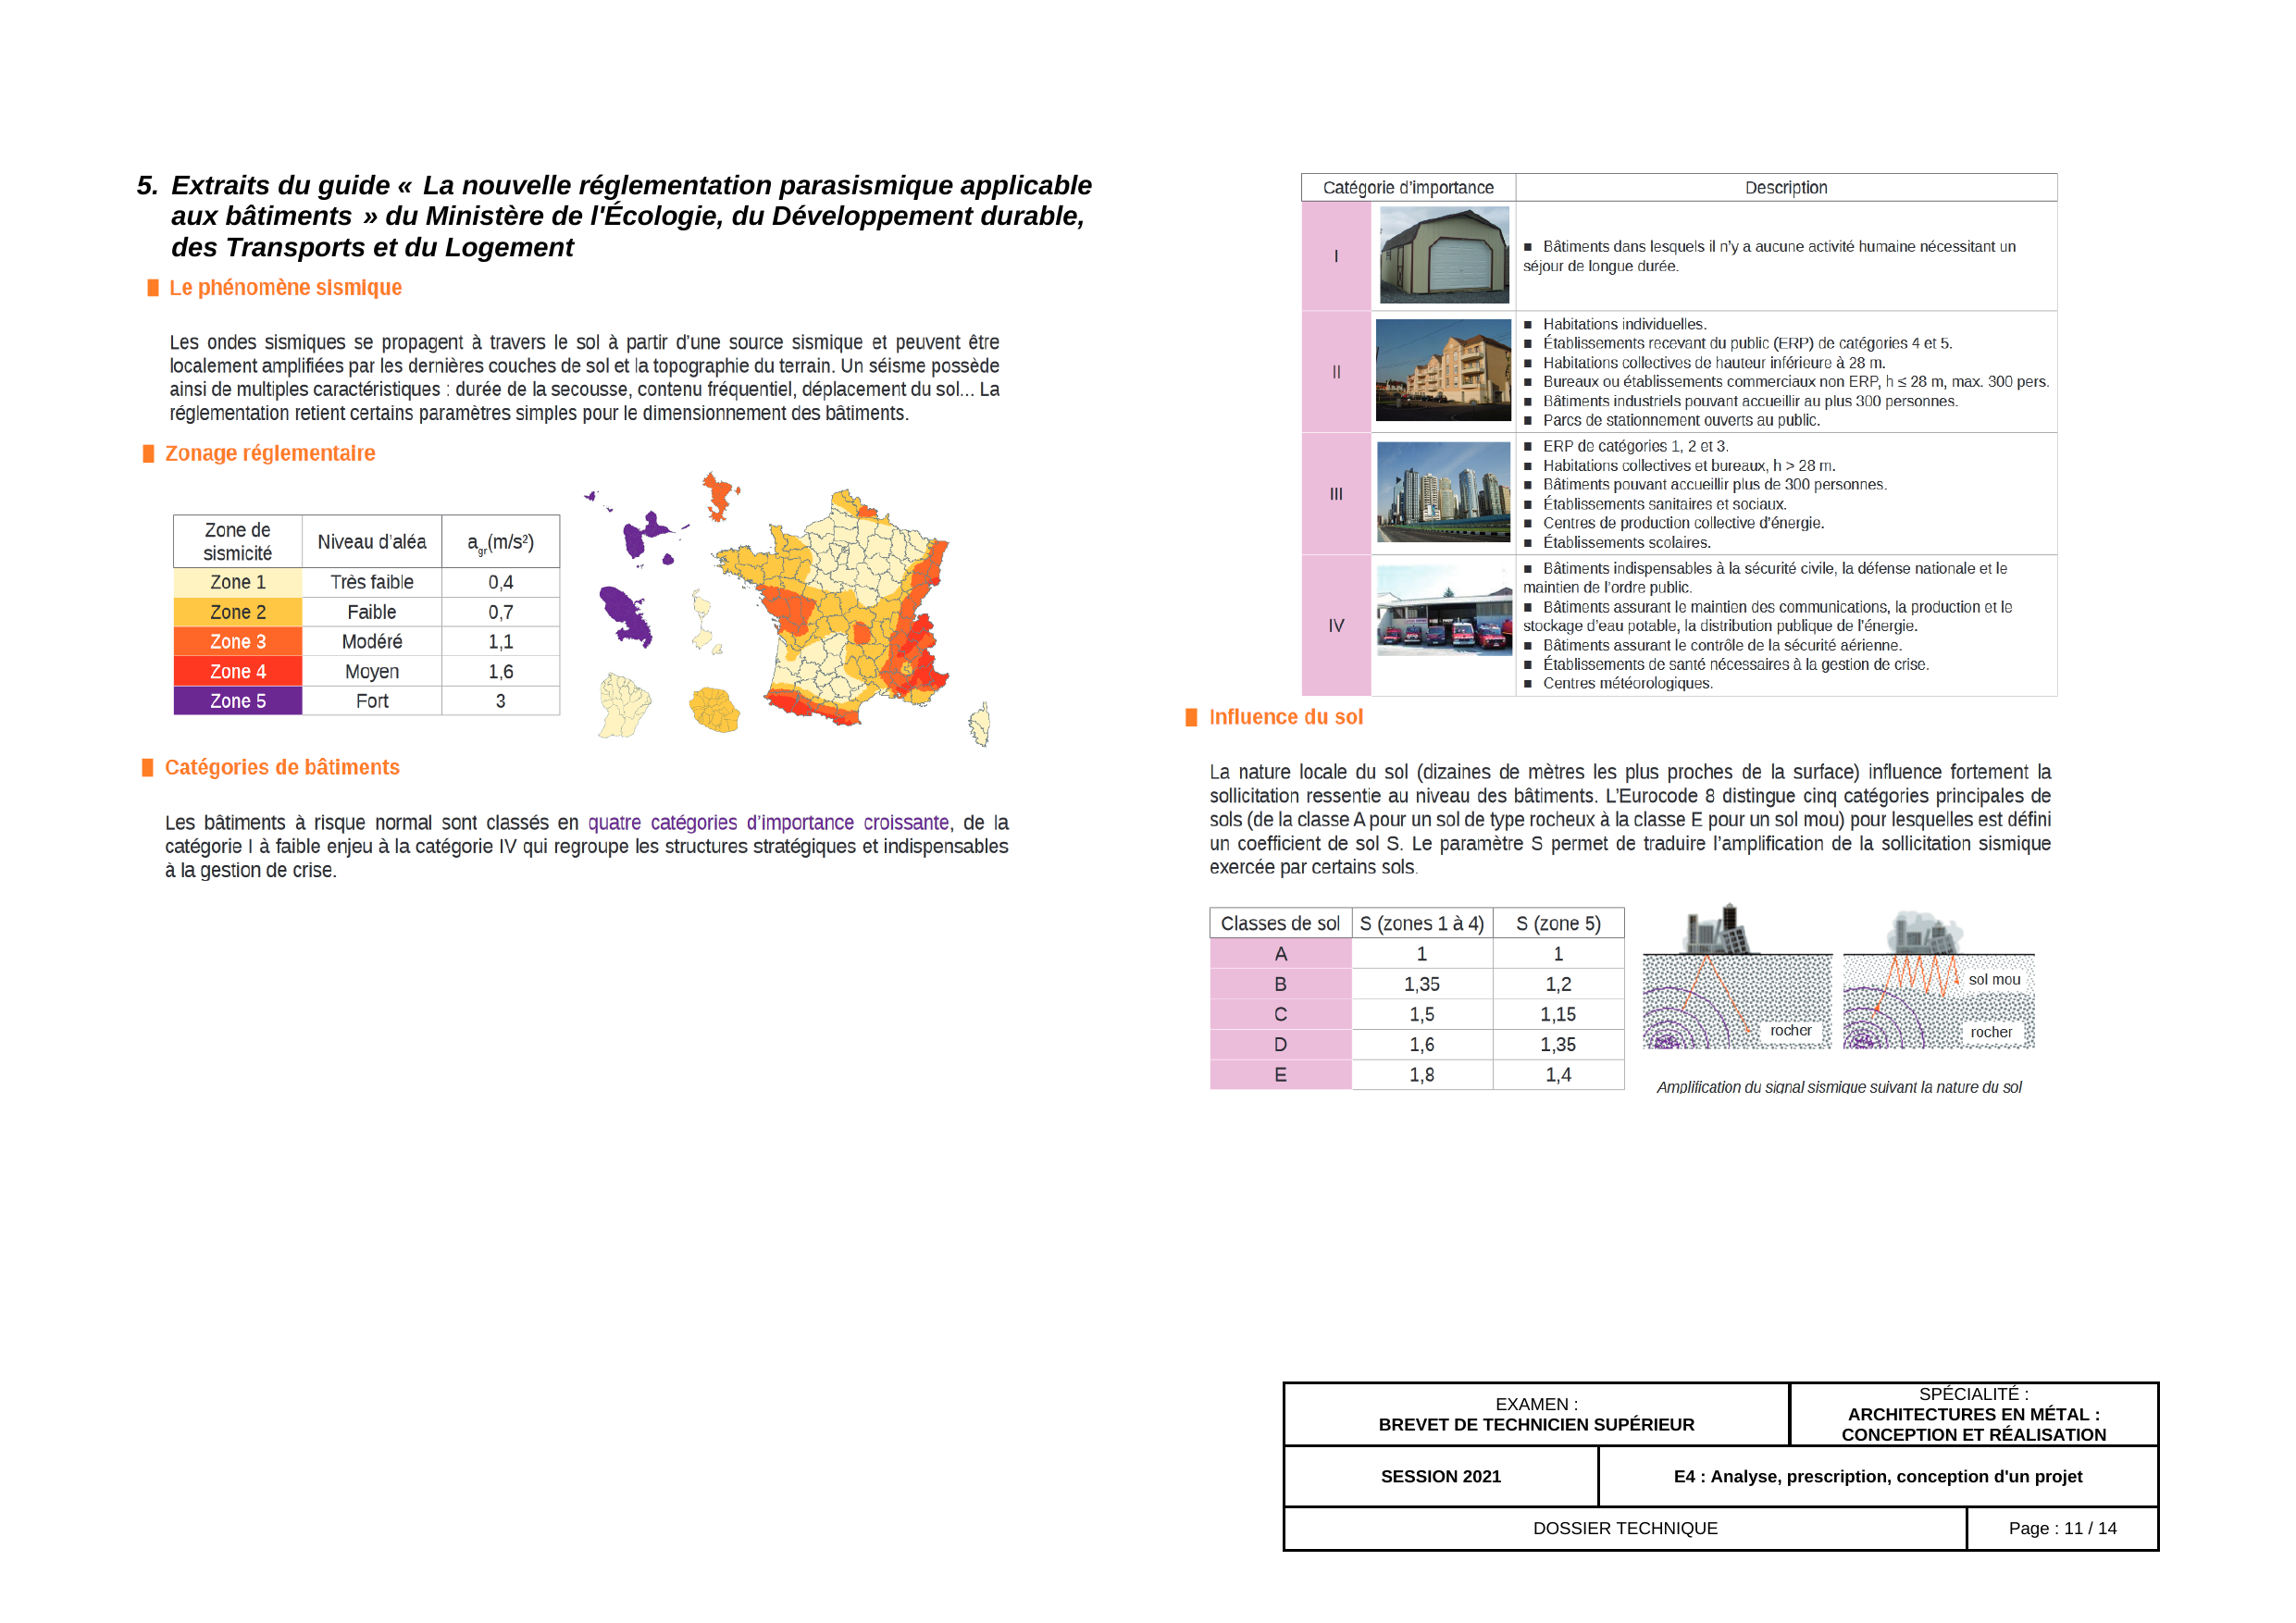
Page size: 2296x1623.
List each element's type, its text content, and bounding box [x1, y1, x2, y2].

picture [1182, 168, 2063, 1094]
picture [136, 267, 1011, 883]
text Extraits du guide « La nouvelle réglementation parasismique applicable aux bâtiments » du Ministère de l'Écologie, du Développement durable, des Transports et du Logement [137, 169, 1113, 262]
